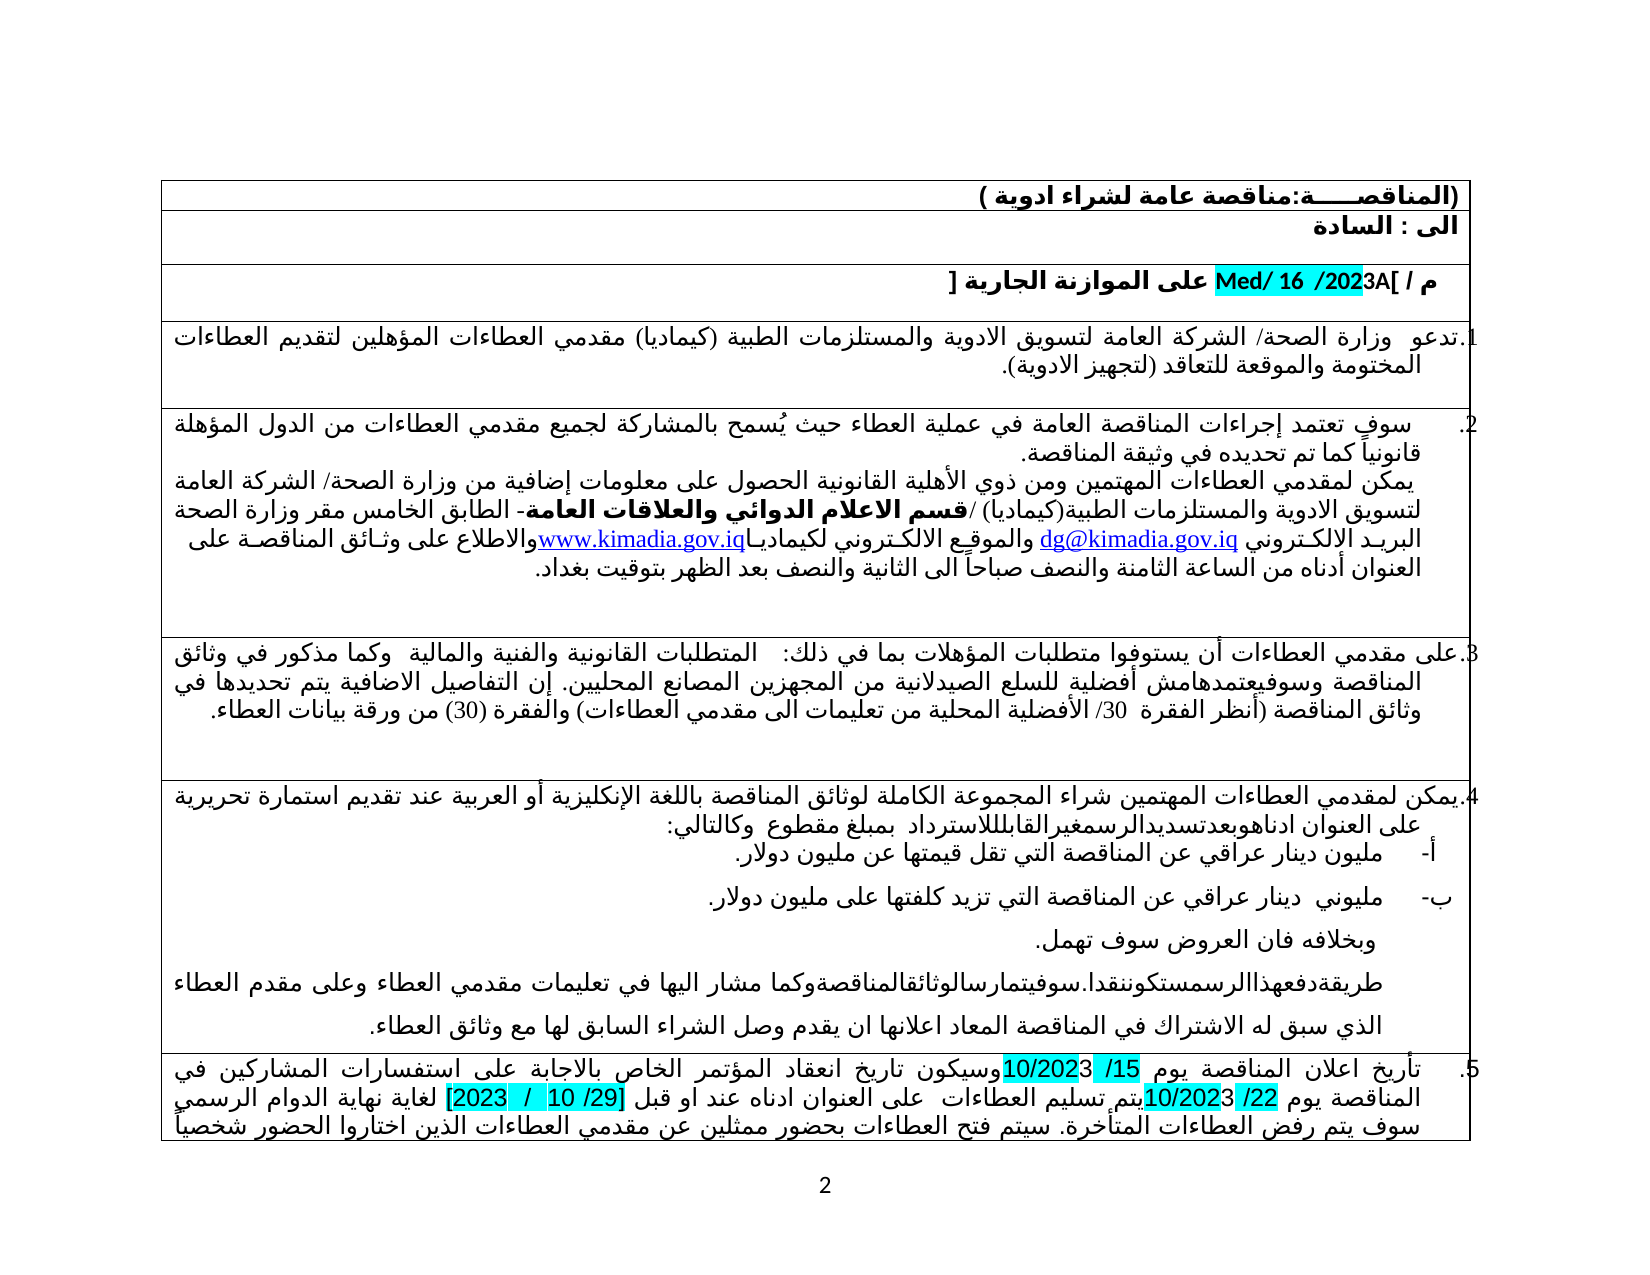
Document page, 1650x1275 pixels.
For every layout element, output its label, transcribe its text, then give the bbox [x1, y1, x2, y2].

table_cell تدعو وزارة الصحة/ الشركة العامة لتسويق الادوية والمستلزمات الطبية (كيماديا) مقدمي العطاءات المؤهلين لتقديم العطاءات المختومة والموقعة للتعاقد (لتجهيز الادوية). [162, 322, 1469, 408]
table_cell سوف تعتمد إجراءات المناقصة العامة في عملية العطاء حيث يُسمح بالمشاركة لجميع مقدمي العطاءات من الدول المؤهلة قانونياً كما تم تحديده في وثيقة المناقصة. يمكن لمقدمي العطاءات المهتمين ومن ذوي الأهلية القانونية الحصول على معلومات إضافية من وزارة الصحة/ الشركة العامة لتسويق الادوية والمستلزمات الطبية(كيماديا) /قسم الاعلام الدوائي والعلاقات العامة- الطابق الخامس مقر وزارة الصحة البريد الالكتروني dg@kimadia.gov.iq والموقع الالكتروني لكيمادياwww.kimadia.gov.iqوالاطلاع على وثائق المناقصة على العنوان أدناه من الساعة الثامنة والنصف صباحاً الى الثانية والنصف بعد الظهر بتوقيت بغداد. [162, 409, 1469, 637]
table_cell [162, 1054, 1469, 1140]
table_cell م / ]Med/ 16 /2023A على الموازنة الجارية [ [162, 265, 1469, 321]
table_cell يمكن لمقدمي العطاءات المهتمين شراء المجموعة الكاملة لوثائق المناقصة باللغة الإنكليزية أو العربية عند تقديم استمارة تحريرية على العنوان ادناهوبعدتسديدالرسمغيرالقابلللاسترداد بمبلغ مقطوع وكالتالي: مليون دينار عراقي عن المناقصة التي تقل قيمتها عن مليون دولار. مليوني دينار عراقي عن المناقصة التي تزيد كلفتها على مليون دولار. وبخلافه فان العروض سوف تهمل. طريقةدفعهذاالرسمستكوننقدا.سوفيتمارسالوثائقالمناقصةوكما مشار اليها في تعليمات مقدمي العطاء وعلى مقدم العطاء الذي سبق له الاشتراك في المناقصة المعاد اعلانها ان يقدم وصل الشراء السابق لها مع وثائق العطاء. [162, 781, 1469, 1053]
table_cell الى : السادة [162, 211, 1469, 264]
table_cell على مقدمي العطاءات أن يستوفوا متطلبات المؤهلات بما في ذلك: المتطلبات القانونية والفنية والمالية وكما مذكور في وثائق المناقصة وسوفيعتمدهامش أفضلية للسلع الصيدلانية من المجهزين المصانع المحليين. إن التفاصيل الاضافية يتم تحديدها في وثائق المناقصة (أنظر الفقرة 30/ الأفضلية المحلية من تعليمات الى مقدمي العطاءات) والفقرة (30) من ورقة بيانات العطاء. [162, 638, 1469, 780]
table_cell (المناقصـــــة:مناقصة عامة لشراء ادوية ) [162, 181, 1469, 210]
